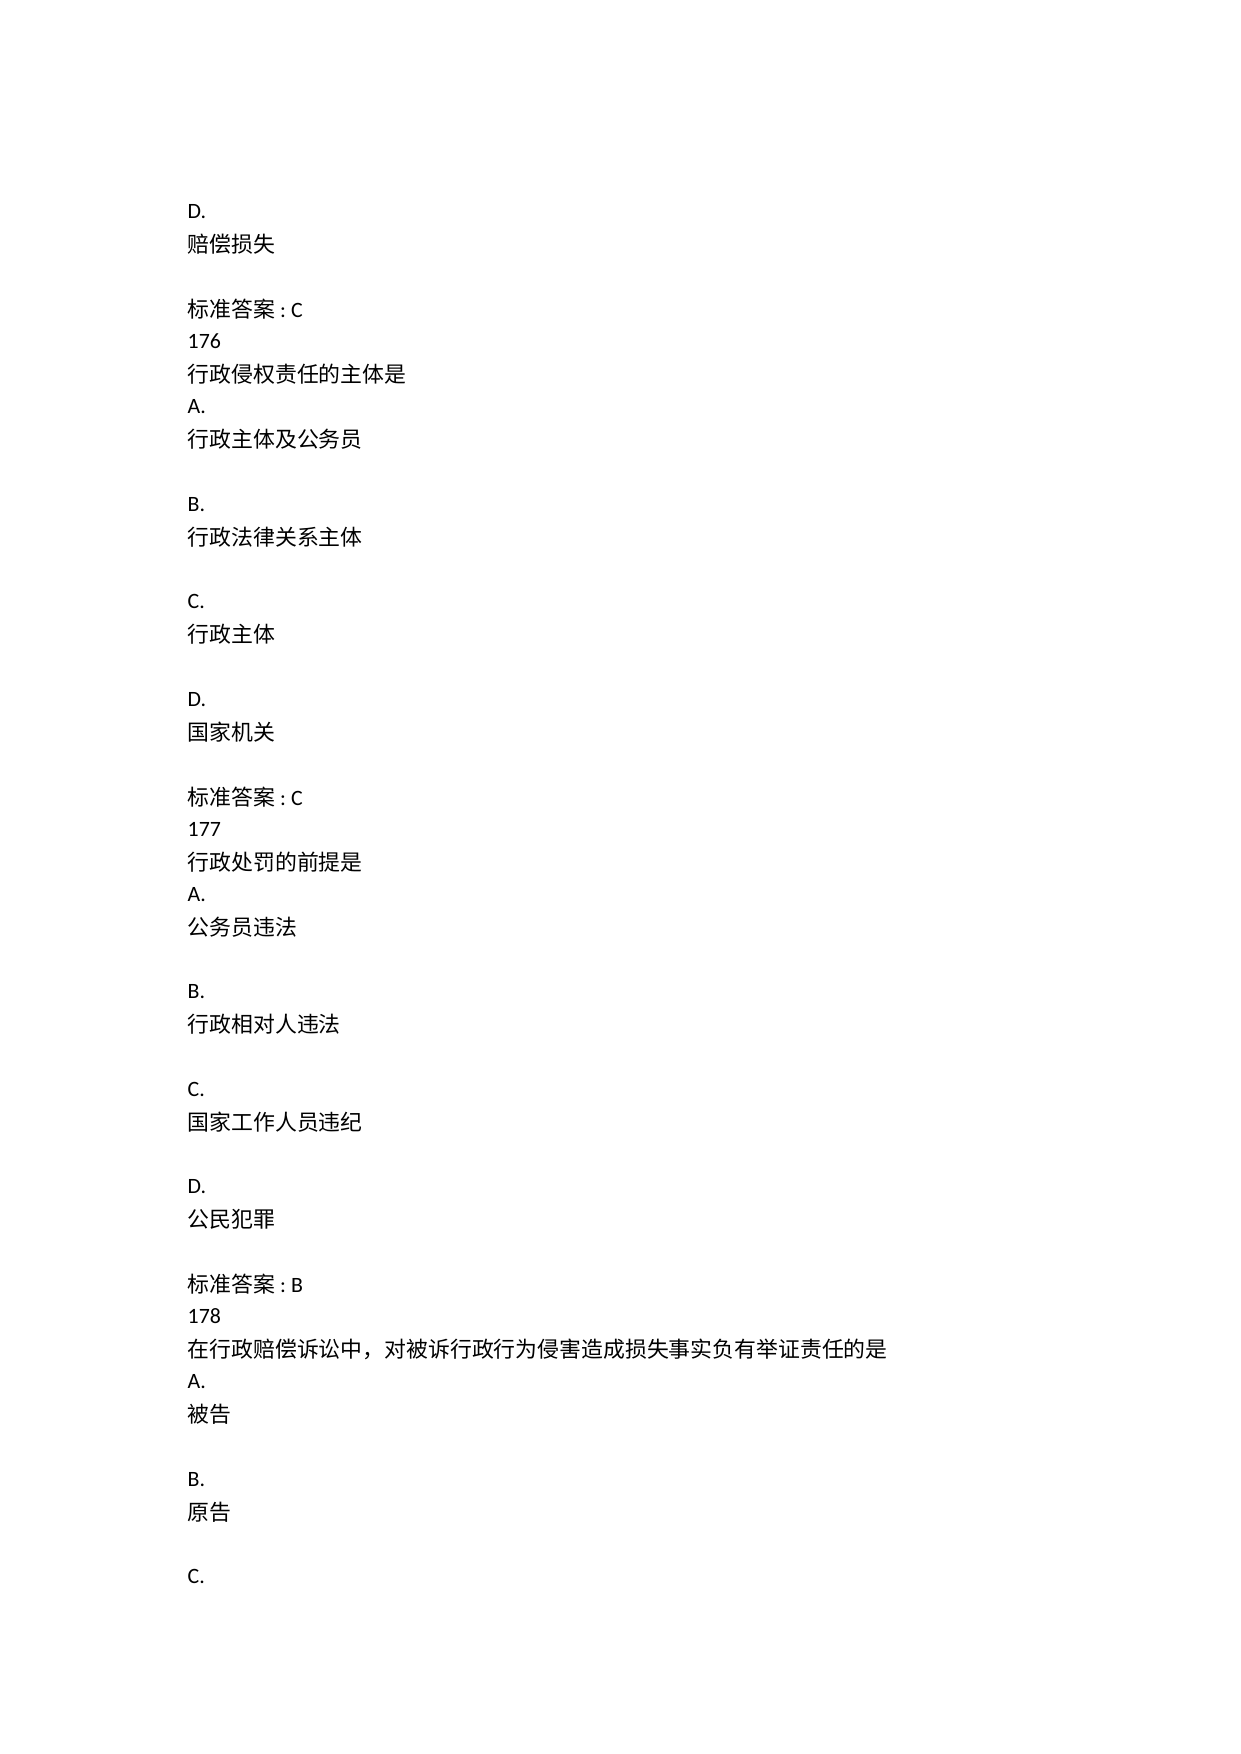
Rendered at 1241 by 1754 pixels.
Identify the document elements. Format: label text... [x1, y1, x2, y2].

text B. [187, 487, 1053, 519]
text 行政相对人违法 [187, 1007, 1053, 1039]
text 原告 [187, 1494, 1053, 1527]
text A. [187, 389, 1053, 422]
text A. [187, 1364, 1053, 1397]
text 国家工作人员违纪 [187, 1104, 1053, 1137]
text 标准答案 : C [187, 779, 1053, 812]
text A. [187, 877, 1053, 909]
text 标准答案 : C [187, 292, 1053, 324]
text 标准答案 : B [187, 1267, 1053, 1299]
text 行政法律关系主体 [187, 519, 1053, 552]
text B. [187, 974, 1053, 1007]
text B. [187, 1462, 1053, 1494]
text D. [187, 682, 1053, 714]
text 公务员违法 [187, 909, 1053, 942]
text C. [187, 1072, 1053, 1104]
text D. [187, 194, 1053, 227]
text 176 [187, 324, 1053, 357]
text C. [187, 584, 1053, 617]
text C. [187, 1559, 1053, 1592]
text 行政主体 [187, 617, 1053, 649]
text 行政侵权责任的主体是 [187, 357, 1053, 389]
text 被告 [187, 1397, 1053, 1429]
text 赔偿损失 [187, 227, 1053, 259]
text 国家机关 [187, 714, 1053, 747]
text 177 [187, 812, 1053, 844]
text 公民犯罪 [187, 1202, 1053, 1234]
text 行政主体及公务员 [187, 422, 1053, 454]
text 行政处罚的前提是 [187, 844, 1053, 877]
text D. [187, 1169, 1053, 1202]
text 在行政赔偿诉讼中，对被诉行政行为侵害造成损失事实负有举证责任的是 [187, 1332, 1053, 1364]
text 178 [187, 1299, 1053, 1332]
